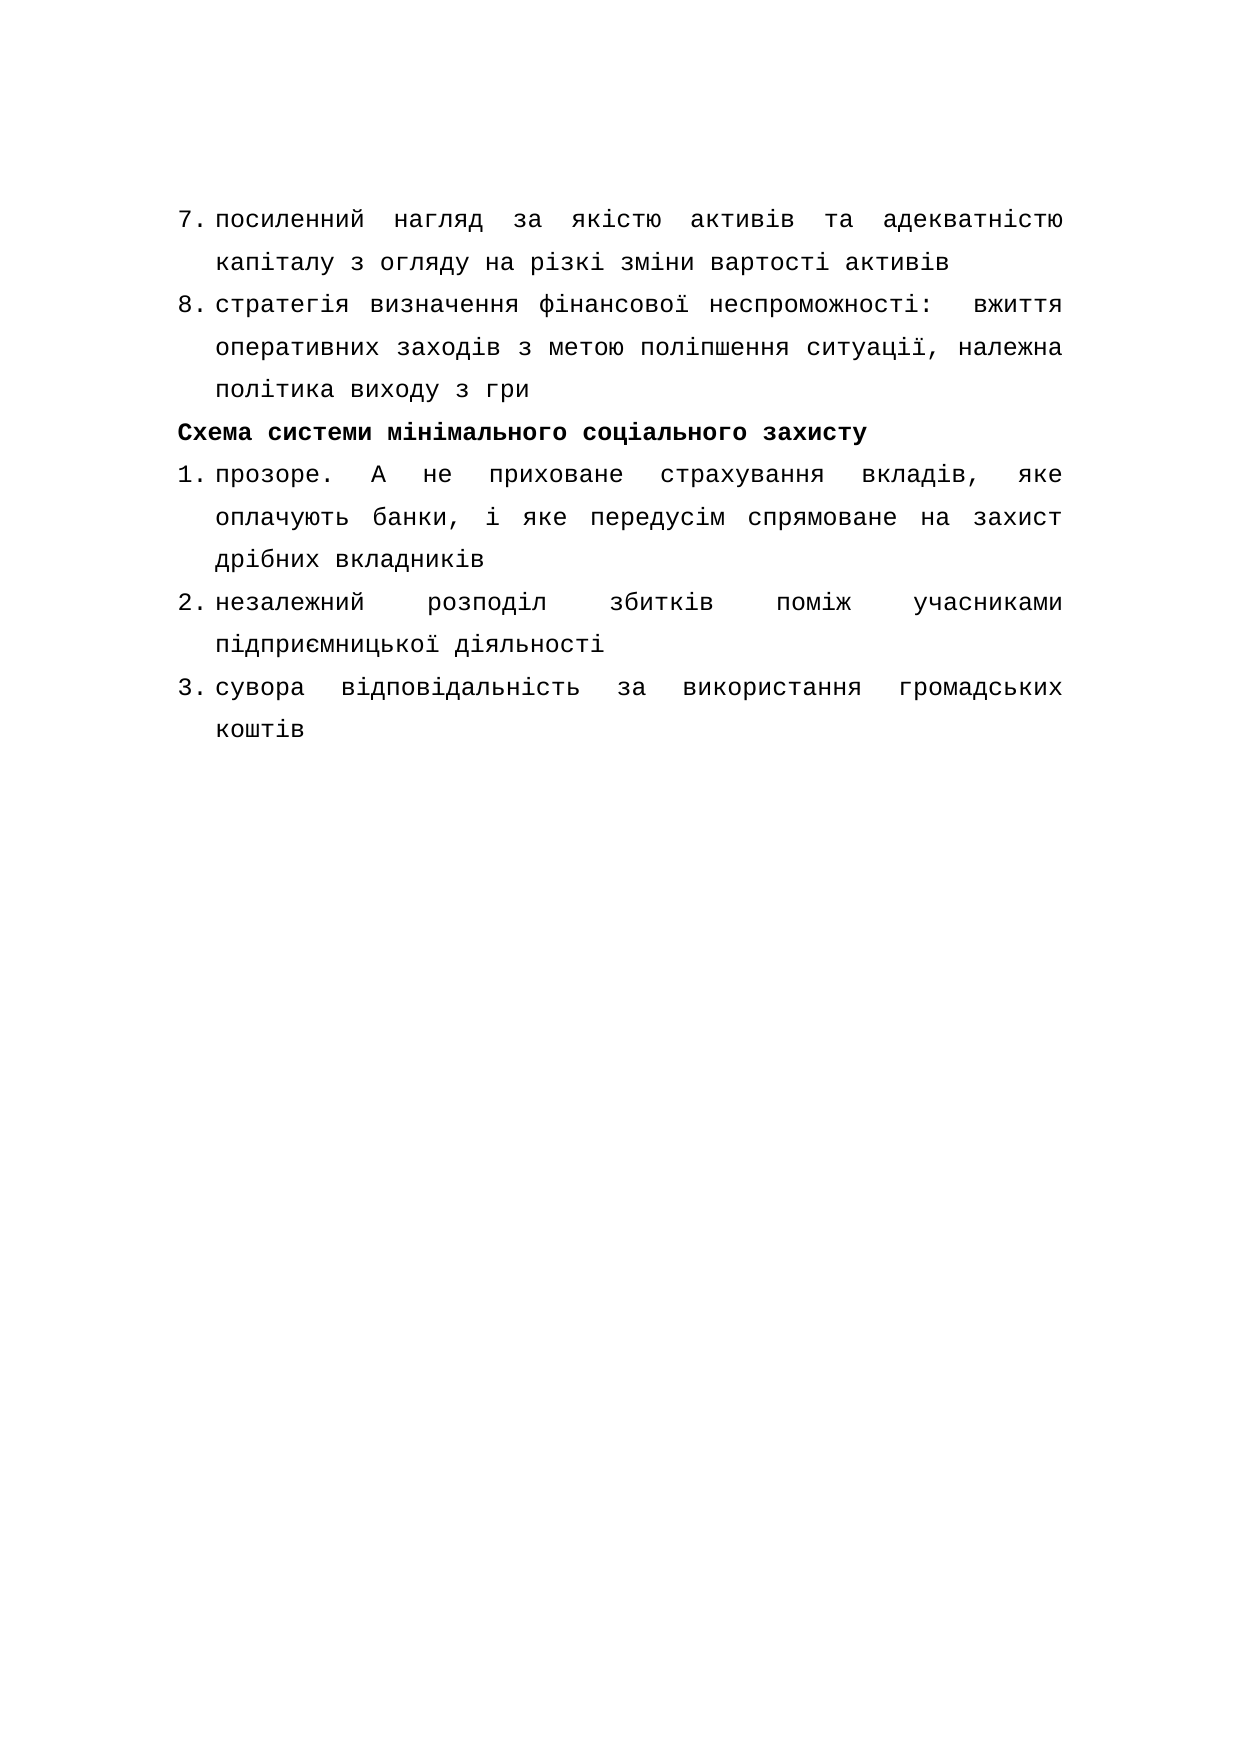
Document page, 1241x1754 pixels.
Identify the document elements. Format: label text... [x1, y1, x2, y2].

subtitle Схема системи мінімального соціального захисту [177, 419, 1063, 448]
list сувора відповідальність за використання громадських коштів [177, 674, 1063, 745]
list посиленний нагляд за якістю активів та адекватністю капіталу з огляду на різкі зміни вартості активів [177, 207, 1063, 278]
list незалежний розподіл збитків поміж учасниками підприємницької діяльності [177, 589, 1063, 660]
list стратегія визначення фінансової неспроможності: вжиття оперативних заходів з метою поліпшення ситуації, належна політика виходу з гри [177, 292, 1063, 405]
list прозоре. А не приховане страхування вкладів, яке оплачують банки, і яке передусім спрямоване на захист дрібних вкладників [177, 462, 1063, 575]
